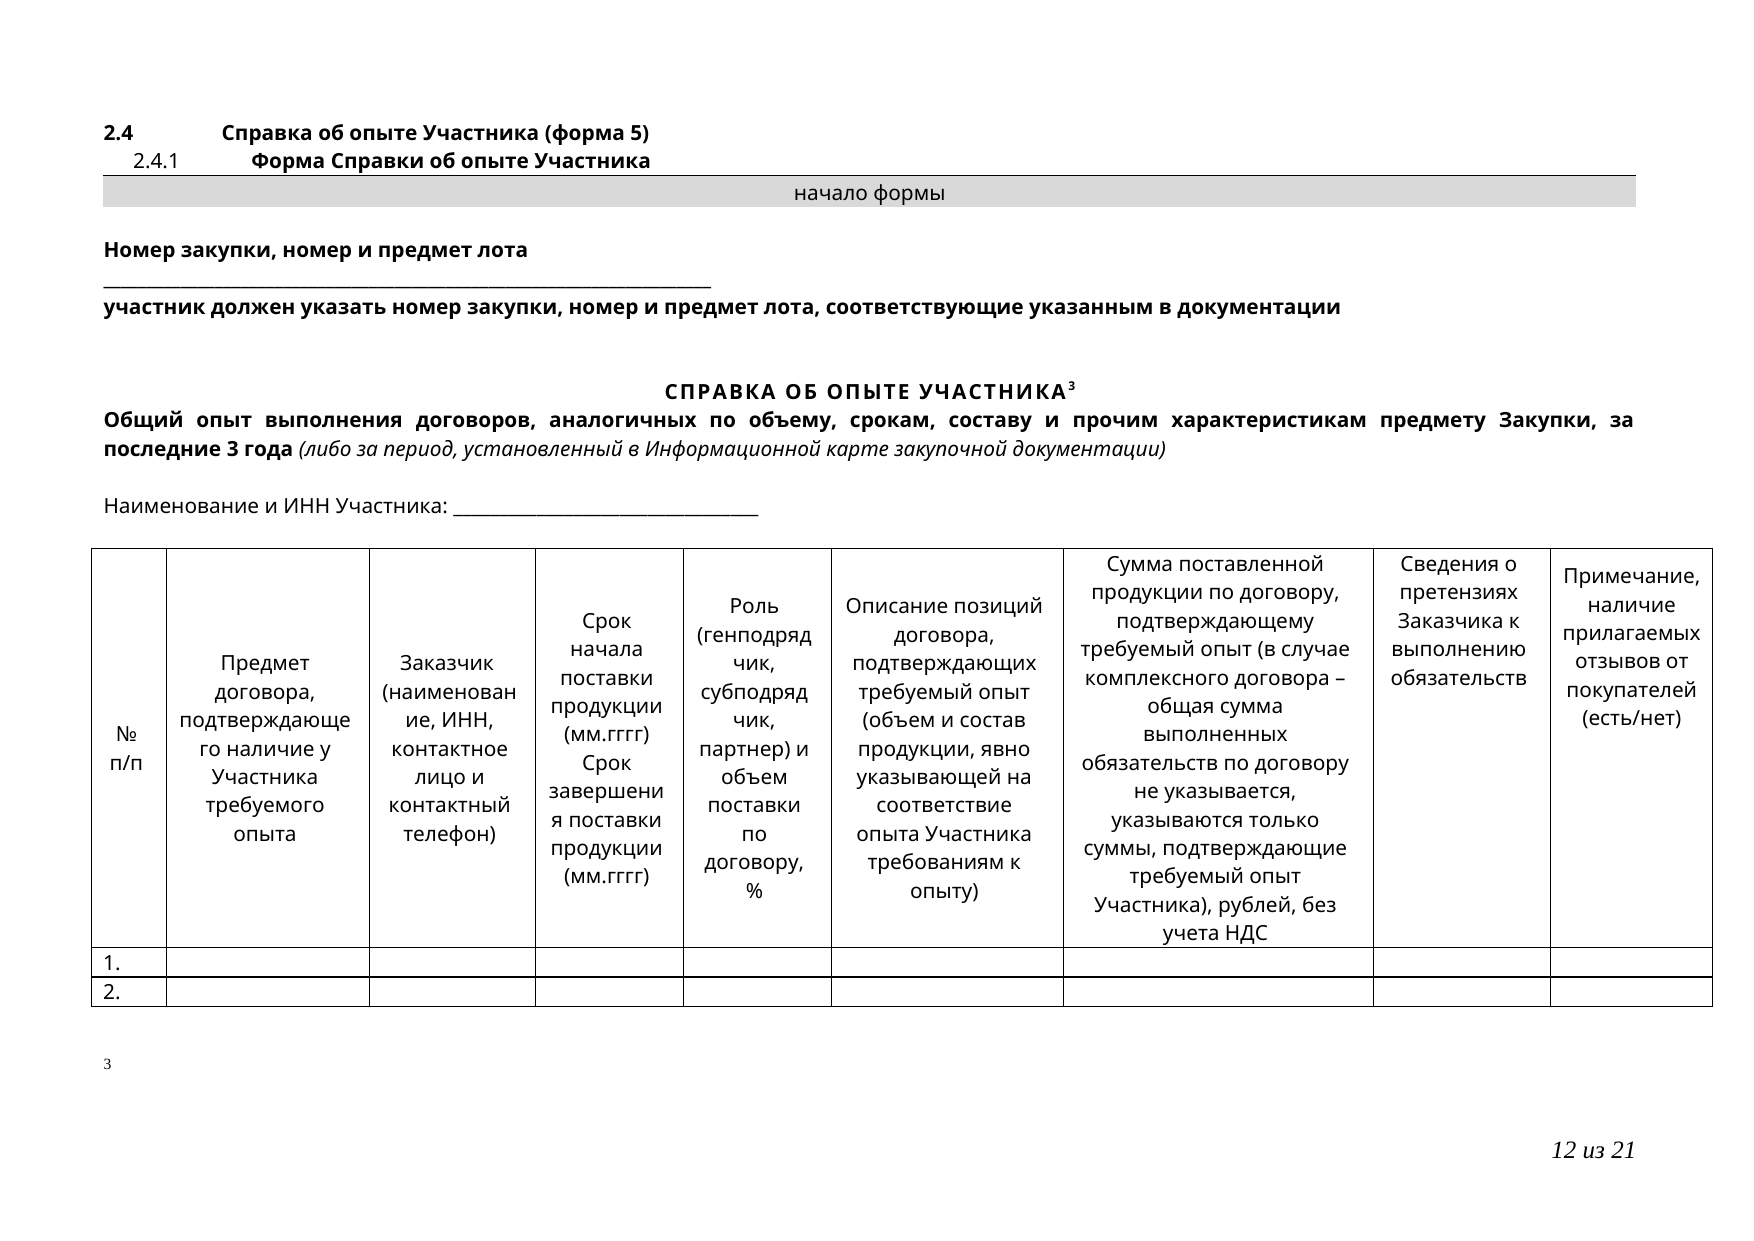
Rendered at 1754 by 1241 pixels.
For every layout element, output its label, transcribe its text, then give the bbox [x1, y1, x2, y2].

table_header Срок начала поставки продукции (мм.гггг) Срок завершения поставки продукции (мм.гггг) [536, 549, 683, 947]
table_cell [1374, 978, 1550, 1006]
table_cell [536, 978, 683, 1006]
table_cell [1551, 948, 1712, 976]
table_cell [684, 948, 831, 976]
table_header Описание позиций договора, подтверждающих требуемый опыт (объем и состав продукции, явно указывающей на соответствие опыта Участника требованиям к опыту) [832, 549, 1063, 947]
table_cell [1064, 948, 1373, 976]
text Общий опыт выполнения договоров, аналогичных по объему, срокам, составу и прочим характеристикам предмету Закупки, за последние 3 года (либо за период, установленный в Информационной карте закупочной документации) [103, 406, 1636, 462]
table_header Роль (генподрядчик, субподрядчик, партнер) и объем поставки по договору, % [684, 549, 831, 947]
table_cell [92, 978, 166, 1006]
subtitle Справка об опыте Участника (форма 5) [103, 118, 1639, 147]
table_header № п/п [92, 549, 166, 947]
table_cell [1064, 978, 1373, 1006]
table_header Заказчик (наименование, ИНН, контактное лицо и контактный телефон) [370, 549, 535, 947]
text Форма Справки об опыте Участника [133, 147, 1636, 175]
text Наименование и ИНН Участника: _________________________________ [103, 491, 1636, 519]
table_cell [370, 948, 535, 976]
table_cell [1551, 978, 1712, 1006]
table_header Сумма поставленной продукции по договору, подтверждающему требуемый опыт (в случае комплексного договора – общая сумма выполненных обязательств по договору не указывается, указываются только суммы, подтверждающие требуемый опыт Участника), рублей, без учета НДС [1064, 549, 1373, 947]
table_cell [167, 978, 369, 1006]
table_cell [1374, 948, 1550, 976]
table_cell [832, 978, 1063, 1006]
text начало формы [103, 176, 1636, 207]
table_cell [536, 948, 683, 976]
table_header Предмет договора, подтверждающего наличие у Участника требуемого опыта [167, 549, 369, 947]
table_header Примечание, наличие прилагаемых отзывов от покупателей (есть/нет) [1551, 549, 1712, 947]
text _______________________________________________________________________ [103, 263, 1636, 292]
table_cell [684, 978, 831, 1006]
text Справка об опыте Участника [103, 377, 1636, 406]
table_cell [370, 978, 535, 1006]
text Номер закупки, номер и предмет лота [103, 235, 1636, 263]
text участник должен указать номер закупки, номер и предмет лота, соответствующие указанным в документации [103, 292, 1636, 320]
table_cell [92, 948, 166, 976]
table_header Сведения о претензиях Заказчика к выполнению обязательств [1374, 549, 1550, 947]
table_cell [832, 948, 1063, 976]
table_cell [167, 948, 369, 976]
